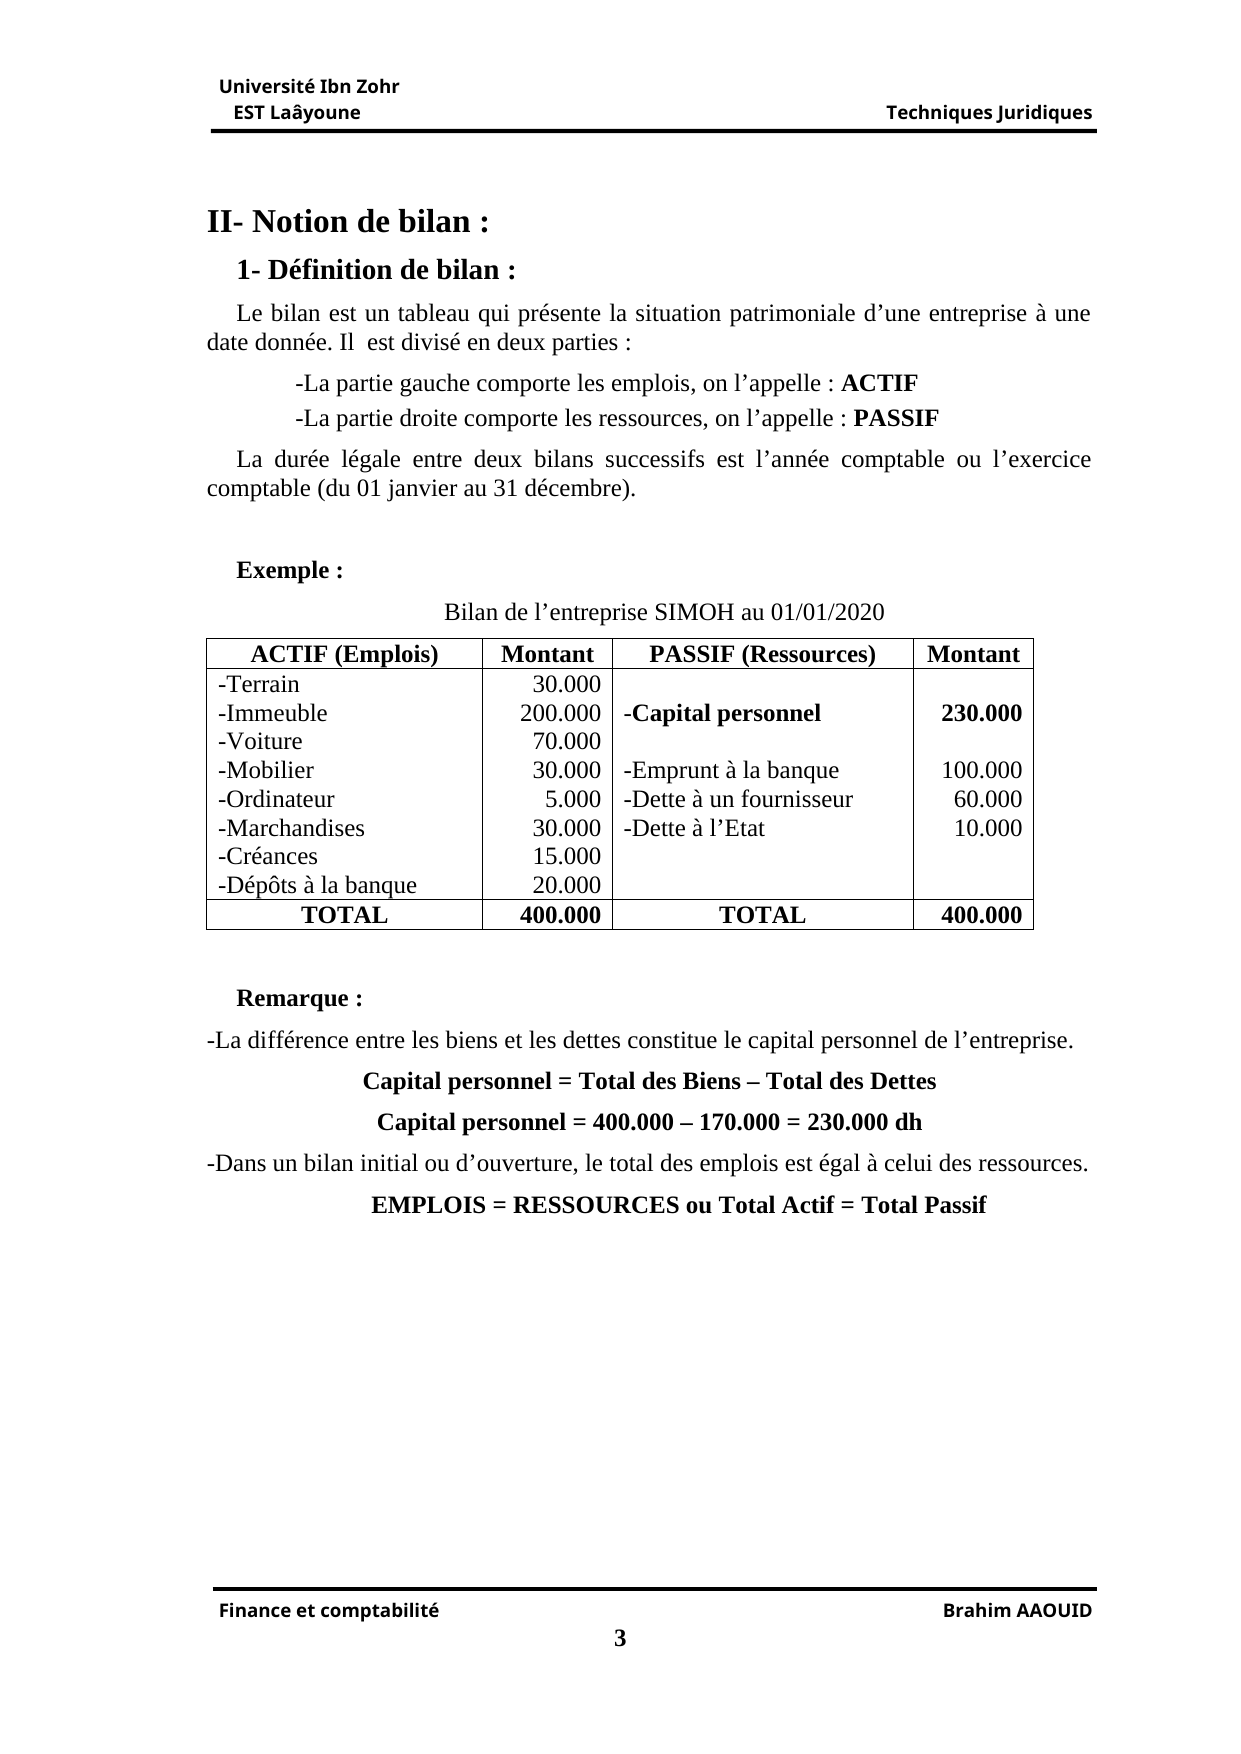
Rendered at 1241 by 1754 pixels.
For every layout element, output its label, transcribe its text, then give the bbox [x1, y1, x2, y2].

table_cell 230.000 100.000 60.000 10.000 [914, 669, 1033, 899]
text Bilan de l’entreprise SIMOH au 01/01/2020 [207, 597, 1093, 626]
table_header Montant [914, 639, 1033, 668]
table_cell 400.000 [914, 900, 1033, 929]
text La durée légale entre deux bilans successifs est l’année comptable ou l’exercice comptable (du 01 janvier au 31 décembre). [207, 444, 1093, 502]
text Exemple : [207, 556, 1093, 584]
text -La partie gauche comporte les emplois, on l’appelle : ACTIF [207, 368, 1093, 397]
text Le bilan est un tableau qui présente la situation patrimoniale d’une entreprise à une date donnée. Il est divisé en deux parties : [207, 298, 1093, 356]
text -Dans un bilan initial ou d’ouverture, le total des emplois est égal à celui des ressources. [207, 1148, 1093, 1177]
table_header PASSIF (Ressources) [613, 639, 913, 668]
table_header ACTIF (Emplois) [207, 639, 482, 668]
table_cell -Terrain -Immeuble -Voiture -Mobilier -Ordinateur -Marchandises -Créances -Dépôts à la banque [207, 669, 482, 899]
text Remarque : [207, 983, 1093, 1012]
text Capital personnel = Total des Biens – Total des Dettes [207, 1066, 1093, 1095]
table_cell -Capital personnel -Emprunt à la banque -Dette à un fournisseur -Dette à l’Etat [613, 669, 913, 899]
text -La différence entre les biens et les dettes constitue le capital personnel de l’entreprise. [207, 1025, 1093, 1053]
text II- Notion de bilan : [207, 201, 1093, 239]
text Capital personnel = 400.000 – 170.000 = 230.000 dh [207, 1107, 1093, 1136]
text -La partie droite comporte les ressources, on l’appelle : PASSIF [207, 403, 1093, 432]
table_cell 30.000 200.000 70.000 30.000 5.000 30.000 15.000 20.000 [483, 669, 612, 899]
table_header Montant [483, 639, 612, 668]
table_cell 400.000 [483, 900, 612, 929]
table_cell TOTAL [207, 900, 482, 929]
text EMPLOIS = RESSOURCES ou Total Actif = Total Passif [207, 1190, 1093, 1218]
text 1- Définition de bilan : [207, 252, 1093, 286]
table_cell TOTAL [613, 900, 913, 929]
